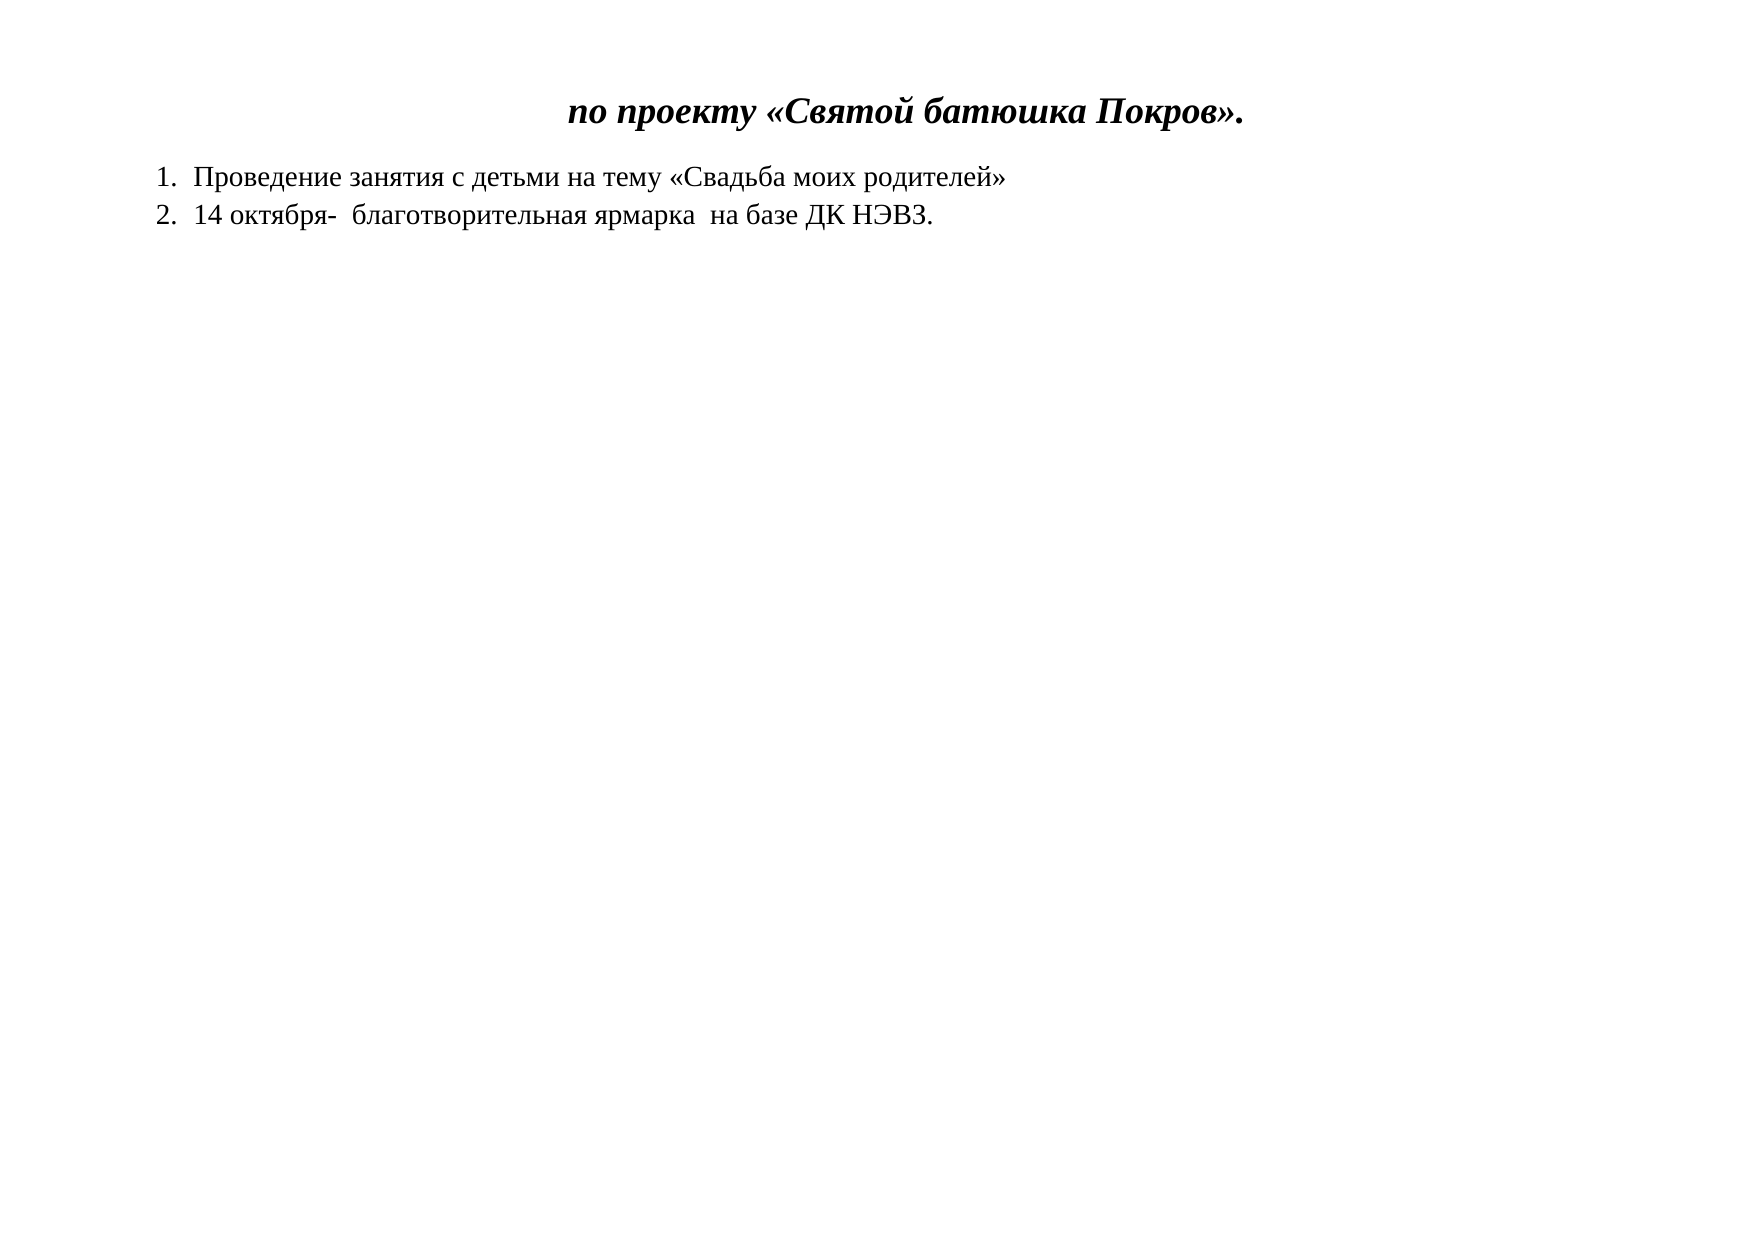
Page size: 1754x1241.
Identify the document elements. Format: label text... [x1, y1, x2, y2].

list Проведение занятия с детьми на тему «Свадьба моих родителей» [156, 159, 1636, 192]
text по проекту «Святой батюшка Покров». [162, 88, 1636, 132]
list 14 октября- благотворительная ярмарка на базе ДК НЭВЗ. [156, 197, 1636, 231]
